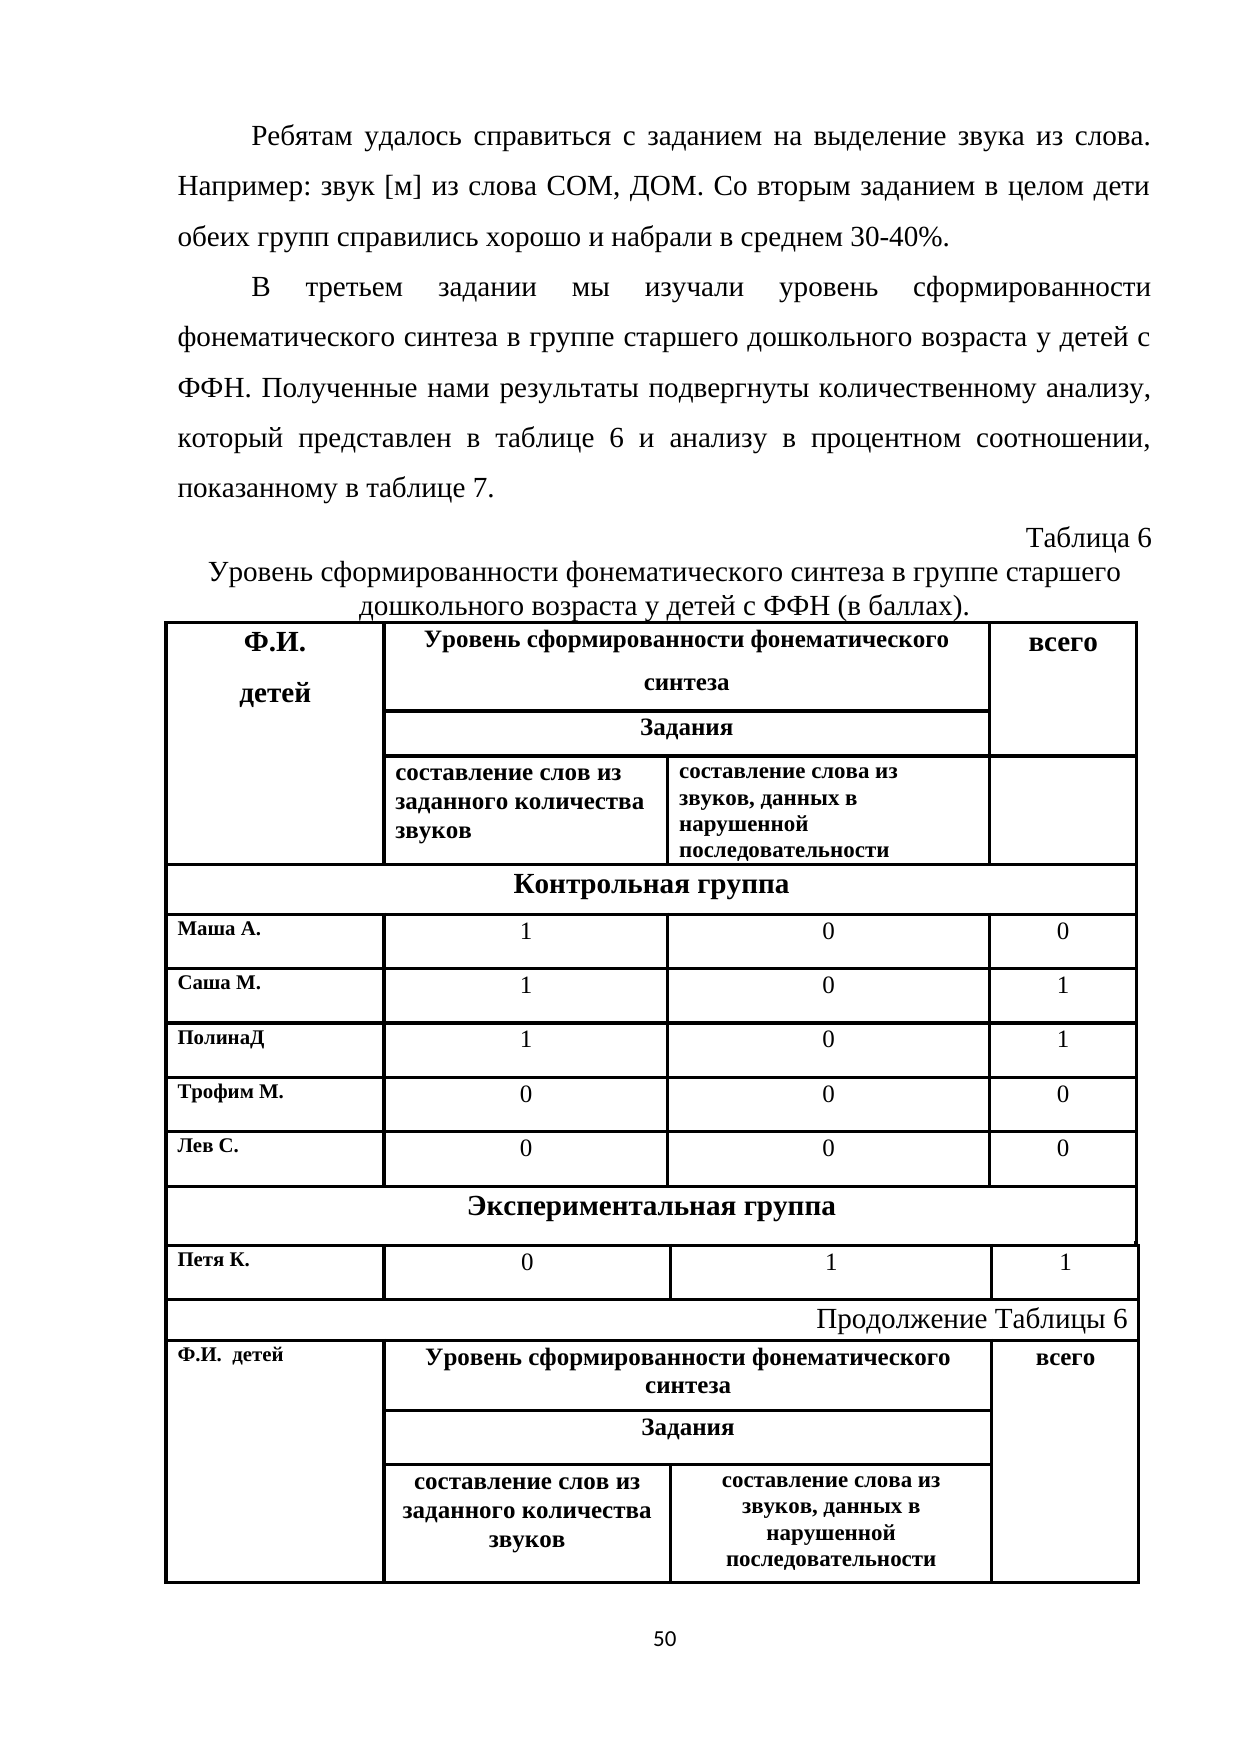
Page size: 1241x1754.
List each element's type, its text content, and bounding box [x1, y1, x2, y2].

text Уровень сформированности фонематического синтеза в группе старшего дошкольного возраста у детей с ФФН (в баллах). [177, 554, 1152, 621]
table_cell 0 [386, 1133, 666, 1184]
table_cell 1 [386, 916, 666, 967]
table_cell Саша М. [168, 970, 382, 1021]
table_cell Задания [386, 713, 988, 754]
table_cell Продолжение Таблицы 6 [168, 1301, 1137, 1339]
table_cell Задания [386, 1412, 990, 1463]
table_cell Экспериментальная группа [168, 1188, 1135, 1244]
table_cell 0 [991, 1133, 1135, 1184]
table_cell ПолинаД [168, 1025, 382, 1076]
text Таблица 6 [177, 521, 1152, 554]
table_cell Петя К. [168, 1247, 382, 1298]
table_cell 1 [672, 1247, 990, 1298]
table_cell 0 [669, 1079, 988, 1130]
table_cell 1 [386, 970, 666, 1021]
table_cell Лев С. [168, 1133, 382, 1184]
table_cell составление слова из звуков, данных в нарушенной последовательности [669, 758, 988, 863]
table_cell 0 [991, 916, 1135, 967]
table_cell Уровень сформированности фонематического синтеза [386, 1342, 990, 1409]
table_cell 0 [991, 1079, 1135, 1130]
table_cell Ф.И. детей [168, 1342, 382, 1581]
table_cell 0 [386, 1247, 669, 1298]
text В третьем задании мы изучали уровень сформированности фонематического синтеза в группе старшего дошкольного возраста у детей с ФФН. Полученные нами результаты подвергнуты количественному анализу, который представлен в таблице 6 и анализу в процентном соотношении, показанному в таблице 7. [177, 269, 1152, 504]
table_cell Трофим М. [168, 1079, 382, 1130]
table_cell [991, 758, 1135, 863]
table_header Ф.И. детей [168, 624, 382, 863]
table_cell Маша А. [168, 916, 382, 967]
table_cell 1 [991, 1025, 1135, 1076]
table_cell 1 [993, 1247, 1137, 1298]
table_header всего [991, 624, 1135, 754]
table_cell 1 [991, 970, 1135, 1021]
table_cell 1 [386, 1025, 666, 1076]
table_cell 0 [669, 1025, 988, 1076]
table_cell составление слова из звуков, данных в нарушенной последовательности [672, 1466, 990, 1581]
table_cell составление слов из заданного количества звуков [386, 1466, 669, 1581]
table_cell 0 [386, 1079, 666, 1130]
text Ребятам удалось справиться с заданием на выделение звука из слова. Например: звук [м] из слова СОМ, ДОМ. Со вторым заданием в целом дети обеих групп справились хорошо и набрали в среднем 30-40%. [177, 118, 1152, 252]
table_header Уровень сформированности фонематического синтеза [386, 624, 988, 709]
table_cell 0 [669, 916, 988, 967]
table_cell всего [993, 1342, 1137, 1581]
table_cell Контрольная группа [168, 866, 1135, 913]
table_cell 0 [669, 970, 988, 1021]
table_cell составление слов из заданного количества звуков [386, 758, 666, 863]
table_cell 0 [669, 1133, 988, 1184]
